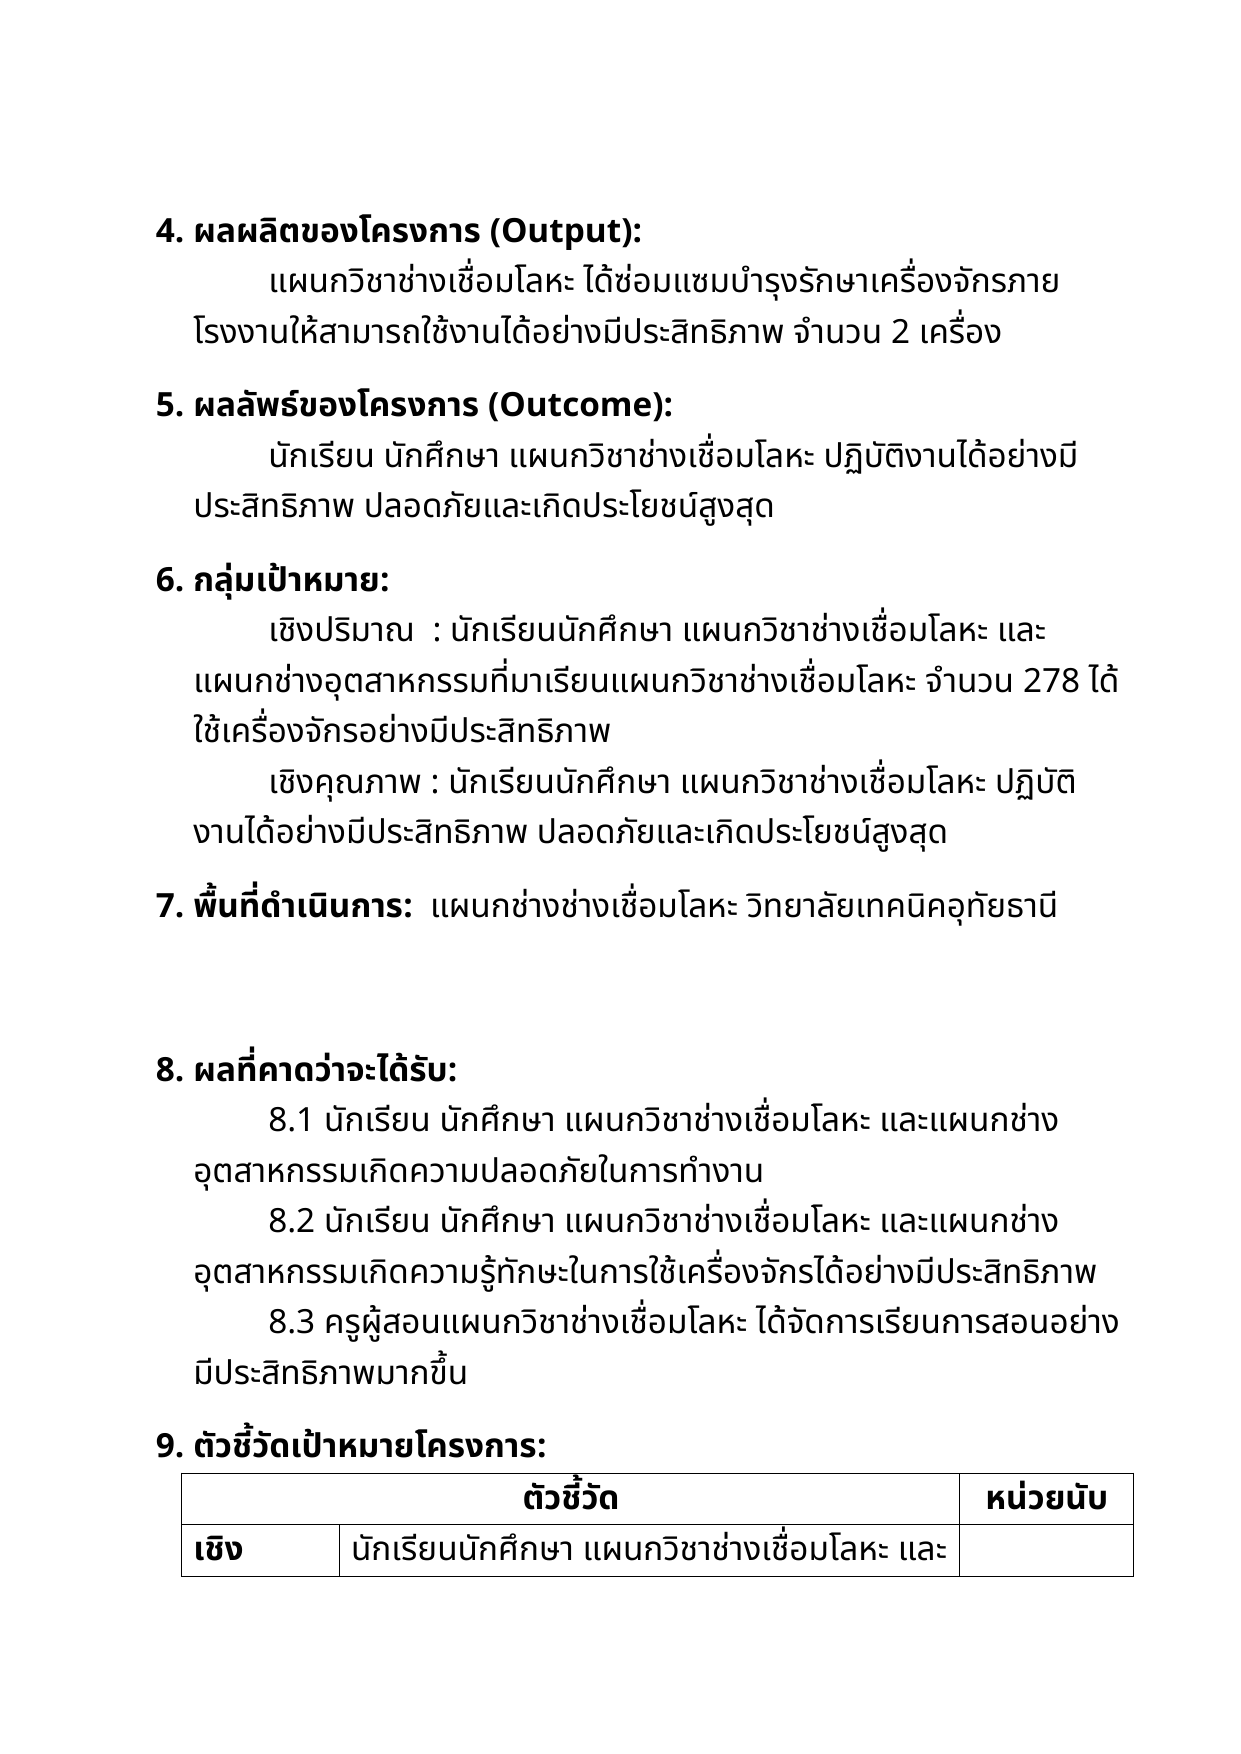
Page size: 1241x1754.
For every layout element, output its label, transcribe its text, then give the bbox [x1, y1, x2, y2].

list ตัวชี้วัดเป้าหมายโครงการ: [156, 1422, 1122, 1473]
text เชิงคุณภาพ : นักเรียนนักศึกษา แผนกวิชาช่างเชื่อมโลหะ ปฏิบัติงานได้อย่างมีประสิทธิภาพ ปลอดภัยและเกิดประโยชน์สูงสุด [193, 758, 1122, 859]
table_cell [960, 1525, 1133, 1576]
text เชิงปริมาณ : นักเรียนนักศึกษา แผนกวิชาช่างเชื่อมโลหะ และแผนกช่างอุตสาหกรรมที่มาเรียนแผนกวิชาช่างเชื่อมโลหะ จำนวน 278 ได้ใช้เครื่องจักรอย่างมีประสิทธิภาพ [193, 606, 1122, 758]
list 8.1 นักเรียน นักศึกษา แผนกวิชาช่างเชื่อมโลหะ และแผนกช่างอุตสาหกรรมเกิดความปลอดภัยในการทำงาน [193, 1096, 1122, 1197]
list พื้นที่ดำเนินการ: แผนกช่างช่างเชื่อมโลหะ วิทยาลัยเทคนิคอุทัยธานี [156, 881, 1122, 932]
list ผลที่คาดว่าจะได้รับ: [156, 1046, 1122, 1096]
list กลุ่มเป้าหมาย: [156, 555, 1122, 606]
list 8.3 ครูผู้สอนแผนกวิชาช่างเชื่อมโลหะ ได้จัดการเรียนการสอนอย่างมีประสิทธิภาพมากขึ้น [193, 1298, 1122, 1399]
list นักเรียน นักศึกษา แผนกวิชาช่างเชื่อมโลหะ ปฏิบัติงานได้อย่างมีประสิทธิภาพ ปลอดภัยและเกิดประโยชน์สูงสุด [193, 432, 1122, 533]
list ผลผลิตของโครงการ (Output): [156, 207, 1122, 257]
table_header หน่วยนับ [960, 1474, 1133, 1524]
list 8.2 นักเรียน นักศึกษา แผนกวิชาช่างเชื่อมโลหะ และแผนกช่างอุตสาหกรรมเกิดความรู้ทักษะในการใช้เครื่องจักรได้อย่างมีประสิทธิภาพ [193, 1197, 1122, 1298]
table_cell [340, 1525, 959, 1576]
list ผลลัพธ์ของโครงการ (Outcome): [156, 381, 1122, 432]
table_cell เชิงปริมาณ [182, 1525, 339, 1576]
table_header ตัวชี้วัด [182, 1474, 959, 1524]
text แผนกวิชาช่างเชื่อมโลหะ ได้ซ่อมแซมบำรุงรักษาเครื่องจักรภายโรงงานให้สามารถใช้งานได้อย่างมีประสิทธิภาพ จำนวน 2 เครื่อง [193, 257, 1122, 358]
